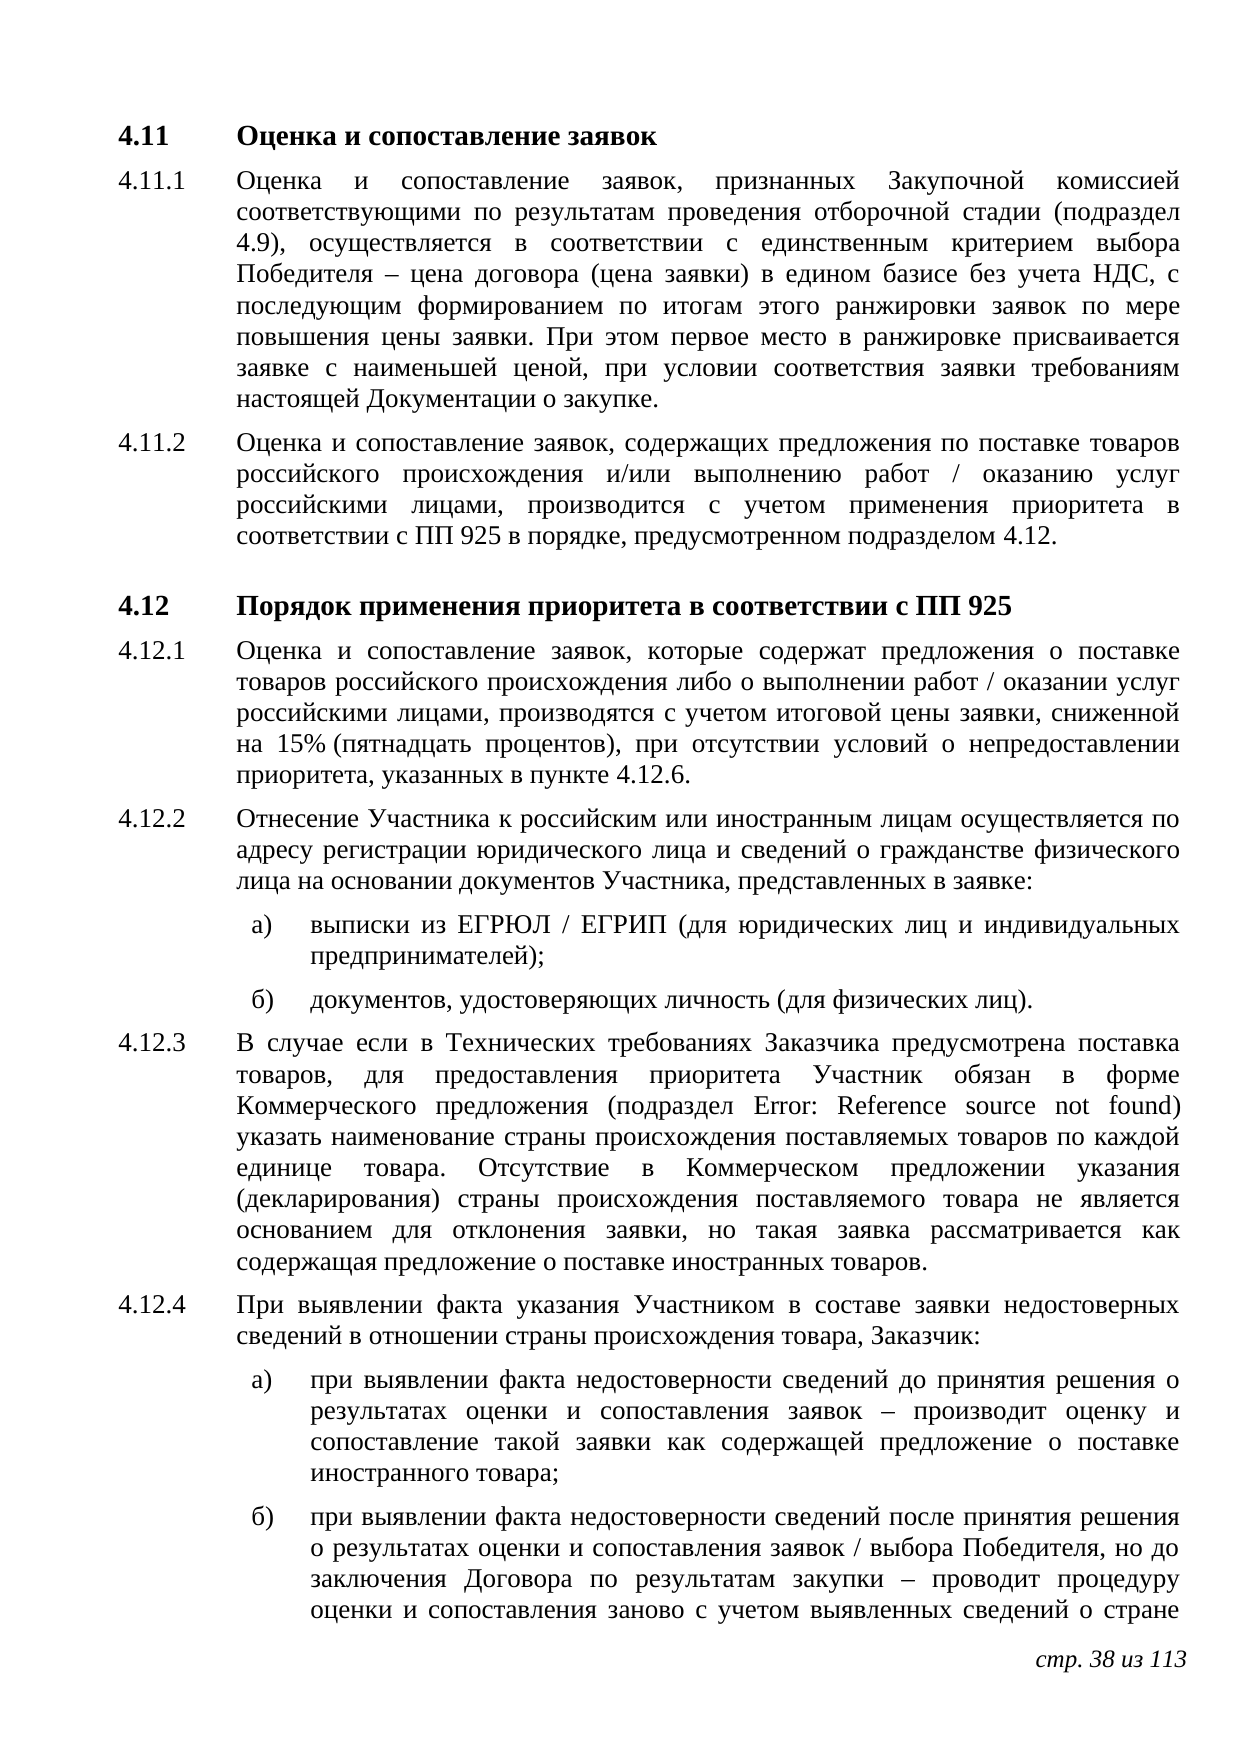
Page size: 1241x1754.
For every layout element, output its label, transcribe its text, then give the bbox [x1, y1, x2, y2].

text При выявлении факта указания Участником в составе заявки недостоверных сведений в отношении страны происхождения товара, Заказчик: [118, 1288, 1181, 1351]
subtitle Порядок применения приоритета в соответствии с ПП 925 [118, 588, 1181, 621]
text при выявлении факта недостоверности сведений до принятия решения о результатах оценки и сопоставления заявок – производит оценку и сопоставление такой заявки как содержащей предложение о поставке иностранного товара; [251, 1363, 1181, 1488]
text Оценка и сопоставление заявок, содержащих предложения по поставке товаров российского происхождения и/или выполнению работ / оказанию услуг российскими лицами, производится с учетом применения приоритета в соответствии с ПП 925 в порядке, предусмотренном подразделом 4.12. [118, 426, 1181, 550]
text выписки из ЕГРЮЛ / ЕГРИП (для юридических лиц и индивидуальных предпринимателей); [251, 908, 1181, 970]
text Оценка и сопоставление заявок, признанных Закупочной комиссией соответствующими по результатам проведения отборочной стадии (подраздел 4.9), осуществляется в соответствии с единственным критерием выбора Победителя – цена договора (цена заявки) в едином базисе без учета НДС, с последующим формированием по итогам этого ранжировки заявок по мере повышения цены заявки. При этом первое место в ранжировке присваивается заявке с наименьшей ценой, при условии соответствия заявки требованиям настоящей Документации о закупке. [118, 164, 1181, 413]
subtitle Оценка и сопоставление заявок [118, 118, 1181, 152]
text Оценка и сопоставление заявок, которые содержат предложения о поставке товаров российского происхождения либо о выполнении работ / оказании услуг российскими лицами, производятся с учетом итоговой цены заявки, сниженной на 15% (пятнадцать процентов), при отсутствии условий о непредоставлении приоритета, указанных в пункте 4.12.6. [118, 634, 1181, 790]
text документов, удостоверяющих личность (для физических лиц). [251, 983, 1181, 1014]
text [251, 1500, 1181, 1625]
text Отнесение Участника к российским или иностранным лицам осуществляется по адресу регистрации юридического лица и сведений о гражданстве физического лица на основании документов Участника, представленных в заявке: [118, 802, 1181, 896]
